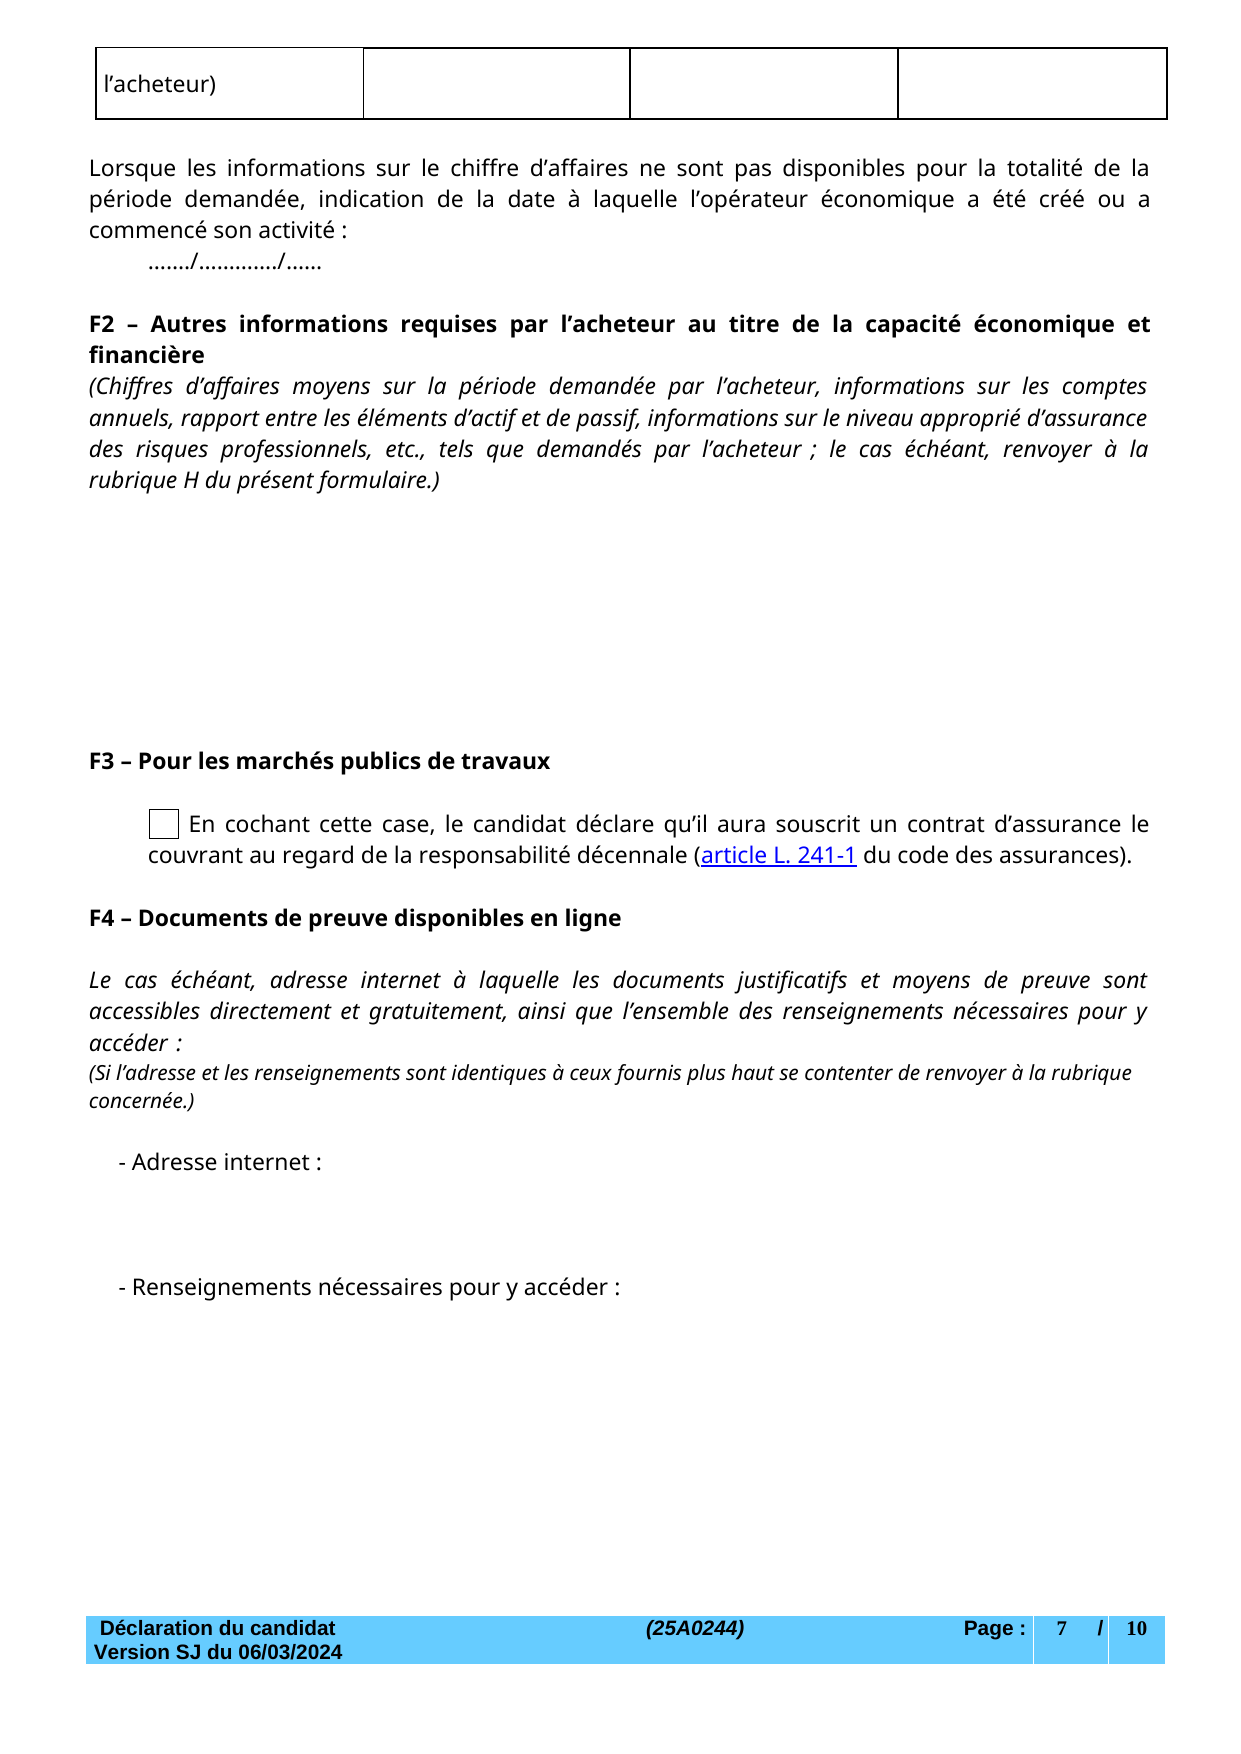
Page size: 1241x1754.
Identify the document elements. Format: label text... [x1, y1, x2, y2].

text (Chiffres d’affaires moyens sur la période demandée par l’acheteur, informations sur les comptes annuels, rapport entre les éléments d’actif et de passif, informations sur le niveau approprié d’assurance des risques professionnels, etc., tels que demandés par l’acheteur ; le cas échéant, renvoyer à la rubrique H du présent formulaire.) [89, 370, 1152, 495]
text F4 – Documents de preuve disponibles en ligne [89, 901, 1152, 933]
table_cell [97, 48, 363, 118]
text En cochant cette case, le candidat déclare qu’il aura souscrit un contrat d’assurance le couvrant au regard de la responsabilité décennale (article L. 241-1 du code des assurances). [148, 808, 1152, 870]
text F2 – Autres informations requises par l’acheteur au titre de la capacité économique et financière [89, 308, 1152, 370]
table_cell [631, 49, 897, 118]
text (Si l’adresse et les renseignements sont identiques à ceux fournis plus haut se contenter de renvoyer à la rubrique concernée.) [89, 1058, 1152, 1114]
text ……./…………./…… [148, 245, 1152, 276]
text Lorsque les informations sur le chiffre d’affaires ne sont pas disponibles pour la totalité de la période demandée, indication de la date à laquelle l’opérateur économique a été créé ou a commencé son activité : [89, 151, 1152, 245]
text - Adresse internet : [118, 1146, 1152, 1177]
table_cell [899, 49, 1166, 118]
table_cell [364, 49, 629, 118]
text F3 – Pour les marchés publics de travaux [89, 745, 1152, 776]
text Le cas échéant, adresse internet à laquelle les documents justificatifs et moyens de preuve sont accessibles directement et gratuitement, ainsi que l’ensemble des renseignements nécessaires pour y accéder : [89, 964, 1152, 1058]
text - Renseignements nécessaires pour y accéder : [118, 1271, 1152, 1302]
